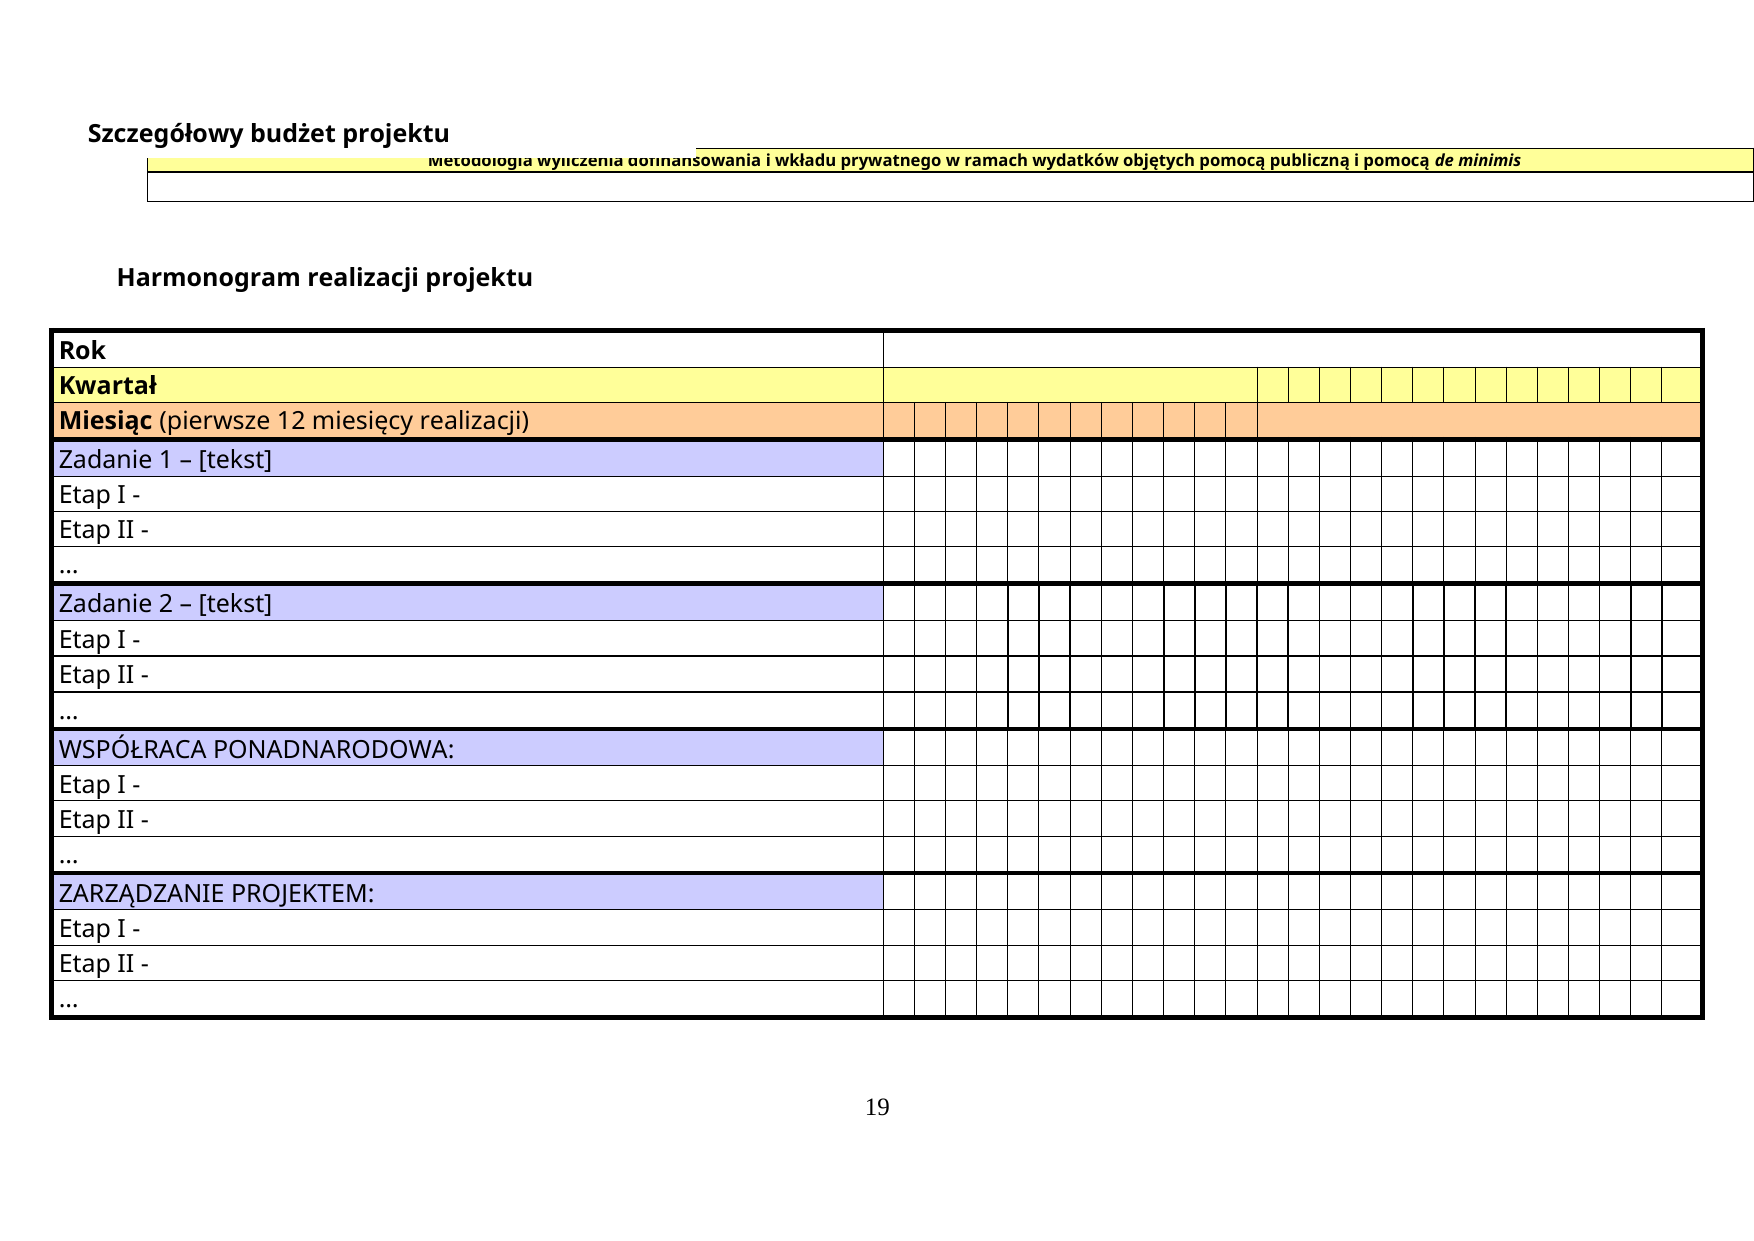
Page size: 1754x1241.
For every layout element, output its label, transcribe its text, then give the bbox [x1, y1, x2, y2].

table_cell [1662, 512, 1700, 546]
table_cell [977, 512, 1007, 546]
table_cell [1631, 442, 1661, 476]
table_cell [1351, 368, 1381, 402]
table_cell [1071, 442, 1101, 476]
table_cell [1507, 512, 1537, 546]
table_cell [1507, 910, 1537, 944]
table_cell … [54, 981, 883, 1015]
table_cell [1382, 766, 1412, 800]
table_cell [1226, 512, 1257, 546]
table_cell [1351, 875, 1381, 909]
table_cell [1039, 403, 1070, 437]
table_cell Metodologia wyliczenia dofinansowania i wkładu prywatnego w ramach wydatków objętych pomocą publiczną i pomocą de minimis [148, 149, 1753, 171]
table_cell [1102, 547, 1132, 581]
table_cell [915, 442, 945, 476]
table_cell [977, 837, 1007, 871]
table_cell [946, 875, 976, 909]
table_cell [1600, 981, 1630, 1015]
table_cell Etap I - [54, 910, 883, 944]
table_cell [1444, 910, 1475, 944]
table_cell [1507, 801, 1537, 836]
table_cell [915, 586, 945, 620]
table_cell [946, 766, 976, 800]
table_cell [1289, 693, 1319, 727]
table_cell [1258, 403, 1700, 437]
table_cell [1039, 910, 1070, 944]
table_cell [946, 512, 976, 546]
table_cell [1632, 693, 1661, 727]
table_cell [1039, 547, 1070, 581]
table_cell [1538, 657, 1568, 691]
table_cell [1009, 586, 1038, 620]
table_cell [1164, 477, 1194, 511]
table_cell [1102, 731, 1132, 765]
table_cell [1133, 657, 1163, 691]
table_cell [1258, 801, 1288, 836]
table_cell [1196, 657, 1225, 691]
table_cell [1289, 910, 1319, 944]
table_cell [1102, 837, 1132, 871]
table_cell [1507, 621, 1537, 655]
table_cell [1164, 946, 1194, 979]
table_cell [1289, 875, 1319, 909]
table_cell [1351, 731, 1381, 765]
table_cell [1538, 801, 1568, 836]
table_cell [1227, 621, 1256, 655]
table_cell [1039, 981, 1070, 1015]
table_cell [977, 766, 1007, 800]
table_cell [1320, 801, 1350, 836]
table_cell [1102, 946, 1132, 979]
table_cell [884, 477, 914, 511]
table_cell [1039, 875, 1070, 909]
table_cell [1102, 693, 1132, 727]
table_cell [977, 621, 1007, 655]
table_cell [946, 442, 976, 476]
table_cell [1507, 946, 1537, 979]
table_cell [1631, 837, 1661, 871]
table_cell [1133, 837, 1163, 871]
table_cell [1663, 693, 1700, 727]
table_cell [1009, 657, 1038, 691]
table_cell [1195, 801, 1225, 836]
table_cell [1414, 586, 1443, 620]
table_cell [1008, 910, 1038, 944]
table_cell [1538, 477, 1568, 511]
table_cell Etap II - [54, 946, 883, 979]
table_cell [1445, 621, 1474, 655]
table_cell [1195, 946, 1225, 979]
table_cell [1444, 875, 1475, 909]
table_cell [1507, 477, 1537, 511]
table_cell [1414, 657, 1443, 691]
table_cell [946, 837, 976, 871]
table_cell [1476, 981, 1506, 1015]
table_cell [1538, 731, 1568, 765]
table_cell [1507, 547, 1537, 581]
table_cell [1569, 981, 1599, 1015]
table_cell [1569, 368, 1599, 402]
table_cell [915, 910, 945, 944]
table_cell [1133, 547, 1163, 581]
table_cell [946, 657, 976, 691]
table_cell [1133, 910, 1163, 944]
table_cell [1662, 731, 1700, 765]
table_cell [1413, 910, 1443, 944]
table_cell [1289, 512, 1319, 546]
table_cell [1632, 657, 1661, 691]
table_cell [884, 837, 914, 871]
table_cell [1351, 657, 1381, 691]
table_cell [1071, 981, 1101, 1015]
table_cell [1320, 512, 1350, 546]
table_cell [1476, 875, 1506, 909]
table_cell Miesiąc (pierwsze 12 miesięcy realizacji) [54, 403, 883, 437]
table_cell [1476, 547, 1506, 581]
table_cell [1631, 512, 1661, 546]
table_cell [1071, 477, 1101, 511]
table_cell [1538, 875, 1568, 909]
table_cell [1040, 586, 1069, 620]
table_cell [1600, 547, 1630, 581]
table_cell [977, 547, 1007, 581]
table_cell [1413, 837, 1443, 871]
table_cell [946, 693, 976, 727]
table_cell [1631, 946, 1661, 979]
table_cell [1631, 368, 1661, 402]
table_cell [1258, 910, 1288, 944]
table_cell [1165, 693, 1194, 727]
table_cell [1039, 442, 1070, 476]
table_cell [1258, 693, 1287, 727]
table_cell [1320, 442, 1350, 476]
table_cell [915, 547, 945, 581]
table_cell [1133, 946, 1163, 979]
table_cell [915, 837, 945, 871]
table_cell [1195, 731, 1225, 765]
table_cell [1476, 621, 1505, 655]
table_cell [1382, 693, 1412, 727]
table_cell [884, 766, 914, 800]
table_cell [1258, 981, 1288, 1015]
table_cell [1662, 766, 1700, 800]
table_cell [977, 731, 1007, 765]
table_cell [1663, 657, 1700, 691]
table_cell [1102, 657, 1132, 691]
table_cell [915, 731, 945, 765]
table_cell [1008, 547, 1038, 581]
table_cell [1009, 693, 1038, 727]
table_cell [1227, 693, 1256, 727]
table_cell [1226, 442, 1257, 476]
table_cell [1289, 368, 1319, 402]
table_cell [977, 657, 1007, 691]
table_cell [1071, 801, 1101, 836]
table_cell [946, 477, 976, 511]
table_cell [1507, 368, 1537, 402]
table_cell [1164, 442, 1194, 476]
table_cell [1133, 875, 1163, 909]
table_cell [1289, 731, 1319, 765]
table_cell [884, 801, 914, 836]
table_cell [1600, 368, 1630, 402]
table_cell Zadanie 1 – [tekst] [54, 442, 883, 476]
table_cell [1289, 981, 1319, 1015]
table_cell [884, 403, 914, 437]
table_cell [1258, 875, 1288, 909]
table_cell [1258, 657, 1287, 691]
table_cell [1351, 801, 1381, 836]
table_cell [915, 512, 945, 546]
table_cell [1039, 837, 1070, 871]
table_cell [1102, 403, 1132, 437]
table_cell [1289, 946, 1319, 979]
table_cell [1320, 731, 1350, 765]
table_cell [884, 693, 914, 727]
table_cell [1569, 801, 1599, 836]
table_cell Etap II - [54, 657, 883, 691]
table_cell [1195, 547, 1225, 581]
table_cell [1444, 766, 1475, 800]
table_cell [977, 403, 1007, 437]
table_cell [1320, 547, 1350, 581]
table_cell [1445, 693, 1474, 727]
table_cell [1382, 946, 1412, 979]
table_cell [1164, 731, 1194, 765]
table_cell [1445, 586, 1474, 620]
table_cell [1164, 512, 1194, 546]
table_cell [1569, 875, 1599, 909]
table_cell [1631, 981, 1661, 1015]
table_cell [1569, 547, 1599, 581]
table_cell [1289, 586, 1319, 620]
table_cell … [54, 837, 883, 871]
table_cell [1351, 547, 1381, 581]
table_cell [1414, 621, 1443, 655]
table_cell [1133, 981, 1163, 1015]
table_cell [915, 621, 945, 655]
table_cell [1476, 946, 1506, 979]
table_cell [1289, 837, 1319, 871]
table_cell [1632, 621, 1661, 655]
table_cell [1320, 477, 1350, 511]
table_cell [1631, 910, 1661, 944]
table_cell [1476, 910, 1506, 944]
table_cell Kwartał [54, 368, 883, 402]
table_cell [1351, 621, 1381, 655]
table_cell [1444, 442, 1475, 476]
table_cell [884, 586, 914, 620]
table_cell [977, 981, 1007, 1015]
table_cell [915, 801, 945, 836]
table_cell [1320, 875, 1350, 909]
table_cell [1476, 586, 1505, 620]
table_cell [1569, 442, 1599, 476]
table_cell [1413, 981, 1443, 1015]
table_cell Etap II - [54, 801, 883, 836]
table_cell [1444, 477, 1475, 511]
table_cell [1320, 657, 1350, 691]
table_cell Etap I - [54, 477, 883, 511]
table_cell [1631, 801, 1661, 836]
table_cell [1258, 766, 1288, 800]
table_cell [946, 946, 976, 979]
table_cell [1320, 946, 1350, 979]
table_cell [1164, 766, 1194, 800]
table_cell [1289, 657, 1319, 691]
table_cell [884, 512, 914, 546]
table_cell [1133, 442, 1163, 476]
table_cell [1195, 875, 1225, 909]
table_cell [1196, 693, 1225, 727]
table_cell [1382, 368, 1412, 402]
table_cell [1039, 512, 1070, 546]
table_cell [1382, 981, 1412, 1015]
table_cell [1413, 875, 1443, 909]
table_cell [1351, 766, 1381, 800]
table_cell [1631, 875, 1661, 909]
table_cell [1195, 981, 1225, 1015]
table_cell [1164, 403, 1194, 437]
table_cell [1507, 442, 1537, 476]
table_cell [1226, 875, 1257, 909]
table_cell [1382, 657, 1412, 691]
table_cell [1351, 477, 1381, 511]
table_cell [1102, 875, 1132, 909]
table_cell [1071, 657, 1101, 691]
table_cell [1164, 981, 1194, 1015]
table_cell [1195, 442, 1225, 476]
table_cell [1382, 477, 1412, 511]
table_cell WSPÓŁRACA PONADNARODOWA: [54, 731, 883, 765]
table_cell [1133, 801, 1163, 836]
table_cell [1538, 547, 1568, 581]
table_cell [1538, 766, 1568, 800]
table_cell [1662, 477, 1700, 511]
table_cell [1569, 731, 1599, 765]
table_cell [1195, 766, 1225, 800]
table_cell [1382, 547, 1412, 581]
table_cell [1476, 801, 1506, 836]
table_cell [1663, 586, 1700, 620]
table_cell [1600, 586, 1630, 620]
table_cell [915, 657, 945, 691]
table_cell [1444, 547, 1475, 581]
table_cell [1040, 657, 1069, 691]
table_cell [1382, 586, 1412, 620]
table_cell [884, 621, 914, 655]
table_cell [1413, 946, 1443, 979]
table_cell [1164, 875, 1194, 909]
table_cell [884, 910, 914, 944]
table_cell [1258, 368, 1288, 402]
table_cell [1226, 477, 1257, 511]
table_cell [977, 910, 1007, 944]
table_cell [1165, 586, 1194, 620]
table_cell [1444, 368, 1475, 402]
table_cell [1102, 910, 1132, 944]
table_cell [977, 442, 1007, 476]
table_cell [1009, 621, 1038, 655]
table_cell [1413, 442, 1443, 476]
table_cell [977, 875, 1007, 909]
table_cell [1632, 586, 1661, 620]
table_cell [1476, 512, 1506, 546]
table_cell [1226, 837, 1257, 871]
table_cell [1039, 477, 1070, 511]
table_cell [1195, 910, 1225, 944]
table_cell [915, 981, 945, 1015]
table_cell [1258, 442, 1288, 476]
table_cell [1507, 981, 1537, 1015]
table_cell [1600, 657, 1630, 691]
table_cell Etap II - [54, 512, 883, 546]
table_cell [946, 586, 976, 620]
table_cell … [54, 547, 883, 581]
table_cell [1476, 837, 1506, 871]
table_cell [1507, 837, 1537, 871]
table_cell [1133, 766, 1163, 800]
table_cell [1102, 586, 1132, 620]
table_cell Zadanie 2 – [tekst] [54, 586, 883, 620]
table_cell [1476, 368, 1506, 402]
table_cell [1320, 837, 1350, 871]
table_cell [1600, 910, 1630, 944]
table_cell [1631, 766, 1661, 800]
table_cell [1507, 766, 1537, 800]
table_cell [1600, 875, 1630, 909]
table_cell [1040, 693, 1069, 727]
table_cell [1382, 512, 1412, 546]
table_cell [1538, 837, 1568, 871]
table_cell [1039, 731, 1070, 765]
table_cell [1133, 403, 1163, 437]
table_cell [1102, 442, 1132, 476]
table_cell [1662, 442, 1700, 476]
table_cell [1444, 512, 1475, 546]
table_cell [1631, 477, 1661, 511]
table_cell [1569, 837, 1599, 871]
table_cell [1444, 946, 1475, 979]
table_cell [1289, 547, 1319, 581]
table_cell [1476, 442, 1506, 476]
table_cell [1662, 875, 1700, 909]
table_cell [1569, 586, 1599, 620]
table_cell [1414, 693, 1443, 727]
table_cell [1289, 477, 1319, 511]
table_cell [1320, 368, 1350, 402]
table_cell [1008, 837, 1038, 871]
table_cell [1351, 512, 1381, 546]
table_cell [1538, 981, 1568, 1015]
table_cell [1039, 766, 1070, 800]
table_cell [1195, 512, 1225, 546]
table_cell [1538, 442, 1568, 476]
table_cell [1600, 801, 1630, 836]
table_cell [1320, 766, 1350, 800]
table_cell [1600, 946, 1630, 979]
table_cell [1102, 801, 1132, 836]
table_cell [1351, 910, 1381, 944]
table_cell [1071, 693, 1101, 727]
table_cell [1569, 657, 1599, 691]
table_cell [1538, 910, 1568, 944]
table_cell [1226, 910, 1257, 944]
table_cell [1195, 477, 1225, 511]
table_cell [1413, 477, 1443, 511]
table_cell [1507, 875, 1537, 909]
table_cell [1538, 512, 1568, 546]
table_cell [1413, 731, 1443, 765]
table_cell [915, 693, 945, 727]
table_cell [1289, 621, 1319, 655]
table_cell [1382, 621, 1412, 655]
table_cell [884, 368, 1257, 402]
table_cell [1476, 657, 1505, 691]
table_cell [1444, 837, 1475, 871]
table_cell [1008, 981, 1038, 1015]
table_cell [1600, 731, 1630, 765]
table_cell [884, 875, 914, 909]
table_cell [1102, 766, 1132, 800]
table_cell Etap I - [54, 766, 883, 800]
table_cell [1569, 766, 1599, 800]
table_cell [1008, 477, 1038, 511]
table_cell [1164, 910, 1194, 944]
table_cell [1600, 512, 1630, 546]
table_cell [1133, 512, 1163, 546]
table_cell [1039, 946, 1070, 979]
table_cell [1258, 837, 1288, 871]
table_cell [1008, 403, 1038, 437]
table_cell [1600, 837, 1630, 871]
table_cell [1538, 621, 1568, 655]
table_cell [1538, 693, 1568, 727]
table_cell [1008, 766, 1038, 800]
table_cell [1413, 368, 1443, 402]
table_cell [1226, 946, 1257, 979]
table_cell [1444, 731, 1475, 765]
text Harmonogram realizacji projektu [116, 260, 1606, 294]
table_cell [1289, 766, 1319, 800]
table_cell [1133, 693, 1163, 727]
table_cell [1258, 731, 1288, 765]
table_cell [1226, 801, 1257, 836]
table_cell [1662, 946, 1700, 979]
table_cell [946, 801, 976, 836]
table_cell [915, 403, 945, 437]
table_cell [1008, 875, 1038, 909]
table_cell [1382, 875, 1412, 909]
table_cell [884, 442, 914, 476]
table_cell [1320, 621, 1350, 655]
table_cell [1507, 693, 1537, 727]
table_cell [1662, 801, 1700, 836]
table_cell [1413, 547, 1443, 581]
table_cell [1102, 981, 1132, 1015]
table_cell [1071, 586, 1101, 620]
table_cell [1226, 731, 1257, 765]
table_cell [946, 910, 976, 944]
table_cell [1164, 837, 1194, 871]
table_cell [1102, 512, 1132, 546]
table_cell [1569, 512, 1599, 546]
table_cell [946, 403, 976, 437]
table_cell [1538, 946, 1568, 979]
table_cell [1164, 801, 1194, 836]
table_cell [1569, 477, 1599, 511]
table_cell [1008, 946, 1038, 979]
table_cell [1351, 586, 1381, 620]
table_cell [1600, 693, 1630, 727]
table_cell [1569, 621, 1599, 655]
table_cell [1445, 657, 1474, 691]
table_cell [1320, 693, 1350, 727]
table_cell [1382, 442, 1412, 476]
table_cell [1382, 731, 1412, 765]
table_cell [1351, 946, 1381, 979]
table_header [884, 333, 1700, 367]
table_cell [1476, 731, 1506, 765]
table_cell [946, 547, 976, 581]
table_cell [1444, 981, 1475, 1015]
table_cell [1164, 547, 1194, 581]
table_cell [1133, 621, 1163, 655]
table_cell [1039, 801, 1070, 836]
table_cell [1413, 512, 1443, 546]
table_cell [915, 766, 945, 800]
table_cell [1195, 403, 1225, 437]
table_cell [1569, 693, 1599, 727]
table_cell [1507, 657, 1537, 691]
table_cell [1226, 981, 1257, 1015]
table_cell [1600, 477, 1630, 511]
table_cell [1258, 586, 1287, 620]
table_cell [946, 621, 976, 655]
table_cell [1102, 621, 1132, 655]
table_cell [1165, 621, 1194, 655]
table_cell [946, 981, 976, 1015]
table_cell [1538, 368, 1568, 402]
table_cell [1071, 910, 1101, 944]
table_cell [1071, 766, 1101, 800]
table_cell [1258, 621, 1287, 655]
table_cell [1071, 621, 1101, 655]
table_cell [1507, 586, 1537, 620]
table_cell [1413, 766, 1443, 800]
table_cell [1631, 731, 1661, 765]
table_cell [1071, 731, 1101, 765]
table_cell [1071, 512, 1101, 546]
table_cell [915, 477, 945, 511]
table_cell [1569, 910, 1599, 944]
table_cell [1227, 657, 1256, 691]
table_cell [1320, 981, 1350, 1015]
table_cell [1008, 442, 1038, 476]
table_cell [1195, 837, 1225, 871]
table_cell [884, 547, 914, 581]
table_cell [1008, 731, 1038, 765]
table_cell [1226, 547, 1257, 581]
table_cell [1631, 547, 1661, 581]
table_cell [1133, 586, 1163, 620]
table_cell [1382, 801, 1412, 836]
table_cell [1289, 442, 1319, 476]
table_cell [915, 946, 945, 979]
table_cell [1133, 731, 1163, 765]
table_cell [1476, 693, 1505, 727]
table_cell [1227, 586, 1256, 620]
table_cell [1507, 731, 1537, 765]
table_header Rok [54, 333, 883, 367]
table_cell [1196, 621, 1225, 655]
table_cell [1663, 621, 1700, 655]
table_cell [1258, 477, 1288, 511]
table_cell … [54, 693, 883, 727]
table_cell [1071, 403, 1101, 437]
table_cell [977, 946, 1007, 979]
table_cell [1662, 910, 1700, 944]
table_cell [1569, 946, 1599, 979]
table_cell [1476, 477, 1506, 511]
table_cell [1662, 368, 1700, 402]
table_cell [977, 477, 1007, 511]
table_cell [1600, 621, 1630, 655]
table_cell [1413, 801, 1443, 836]
table_cell [1351, 837, 1381, 871]
table_cell [1040, 621, 1069, 655]
table_cell [1258, 512, 1288, 546]
table_cell [946, 731, 976, 765]
table_cell [1008, 512, 1038, 546]
table_cell [148, 173, 1753, 201]
table_cell [1320, 910, 1350, 944]
table_cell [1351, 981, 1381, 1015]
table_cell [977, 801, 1007, 836]
table_cell [1289, 801, 1319, 836]
table_cell [1165, 657, 1194, 691]
table_cell [1071, 875, 1101, 909]
table_cell [1600, 766, 1630, 800]
table_cell [1382, 910, 1412, 944]
table_cell [1351, 693, 1381, 727]
table_cell ZARZĄDZANIE PROJEKTEM: [54, 875, 883, 909]
table_cell [1476, 766, 1506, 800]
table_cell [977, 586, 1007, 620]
table_cell [1600, 442, 1630, 476]
table_cell [1258, 946, 1288, 979]
table_cell [884, 981, 914, 1015]
table_cell [1226, 766, 1257, 800]
table_cell [1662, 547, 1700, 581]
table_cell [884, 731, 914, 765]
table_cell [1258, 547, 1288, 581]
table_cell [1382, 837, 1412, 871]
table_cell [1008, 801, 1038, 836]
table_cell [884, 946, 914, 979]
table_cell [1351, 442, 1381, 476]
table_cell [1196, 586, 1225, 620]
table_cell [915, 875, 945, 909]
table_cell [1662, 837, 1700, 871]
table_cell [1071, 837, 1101, 871]
table_cell [1226, 403, 1257, 437]
table_cell [977, 693, 1007, 727]
table_cell [1133, 477, 1163, 511]
table_cell [1102, 477, 1132, 511]
table_cell [1538, 586, 1568, 620]
table_cell [1444, 801, 1475, 836]
table_cell [1320, 586, 1350, 620]
table_cell [1662, 981, 1700, 1015]
table_cell [884, 657, 914, 691]
table_cell [1071, 547, 1101, 581]
table_cell Etap I - [54, 621, 883, 655]
table_cell [1071, 946, 1101, 979]
